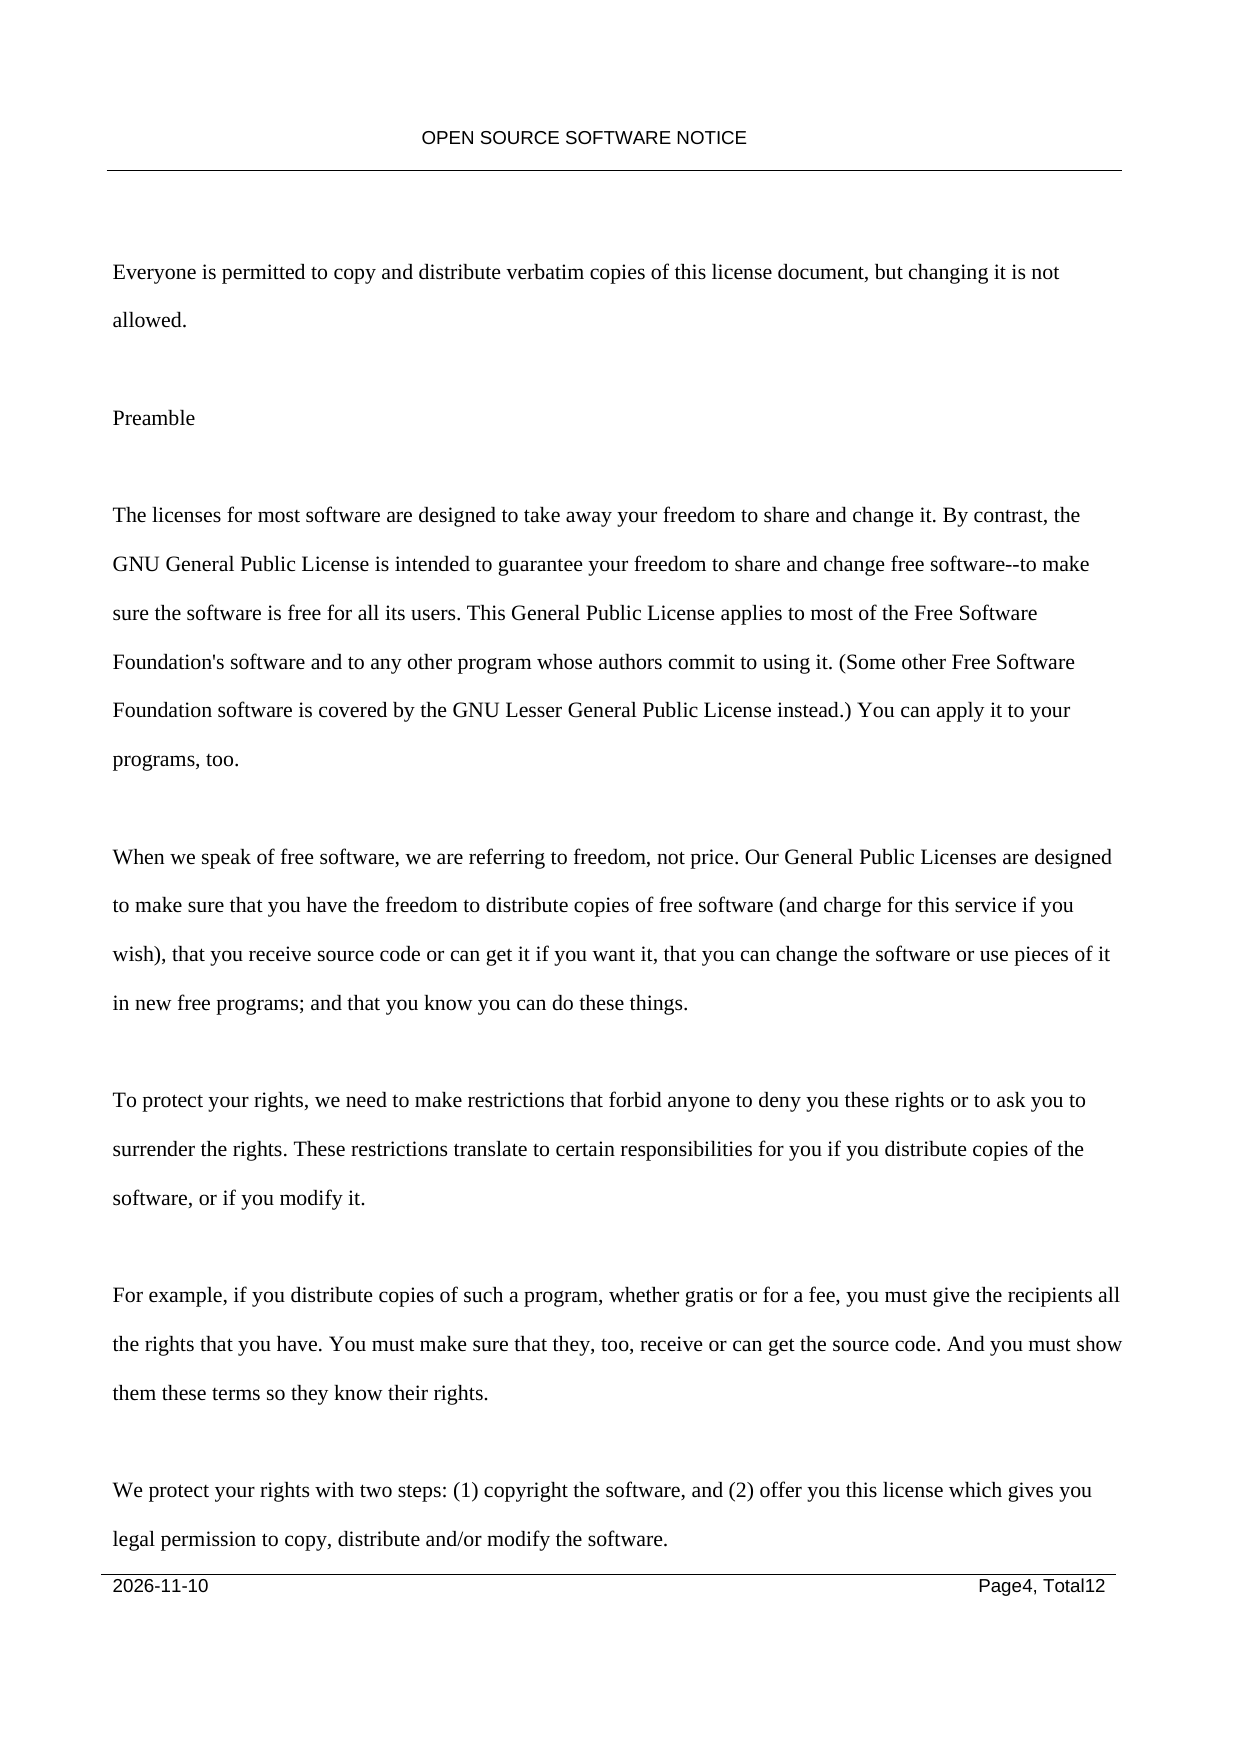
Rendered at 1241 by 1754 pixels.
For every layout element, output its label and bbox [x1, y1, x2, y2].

text [112, 206, 1128, 1555]
